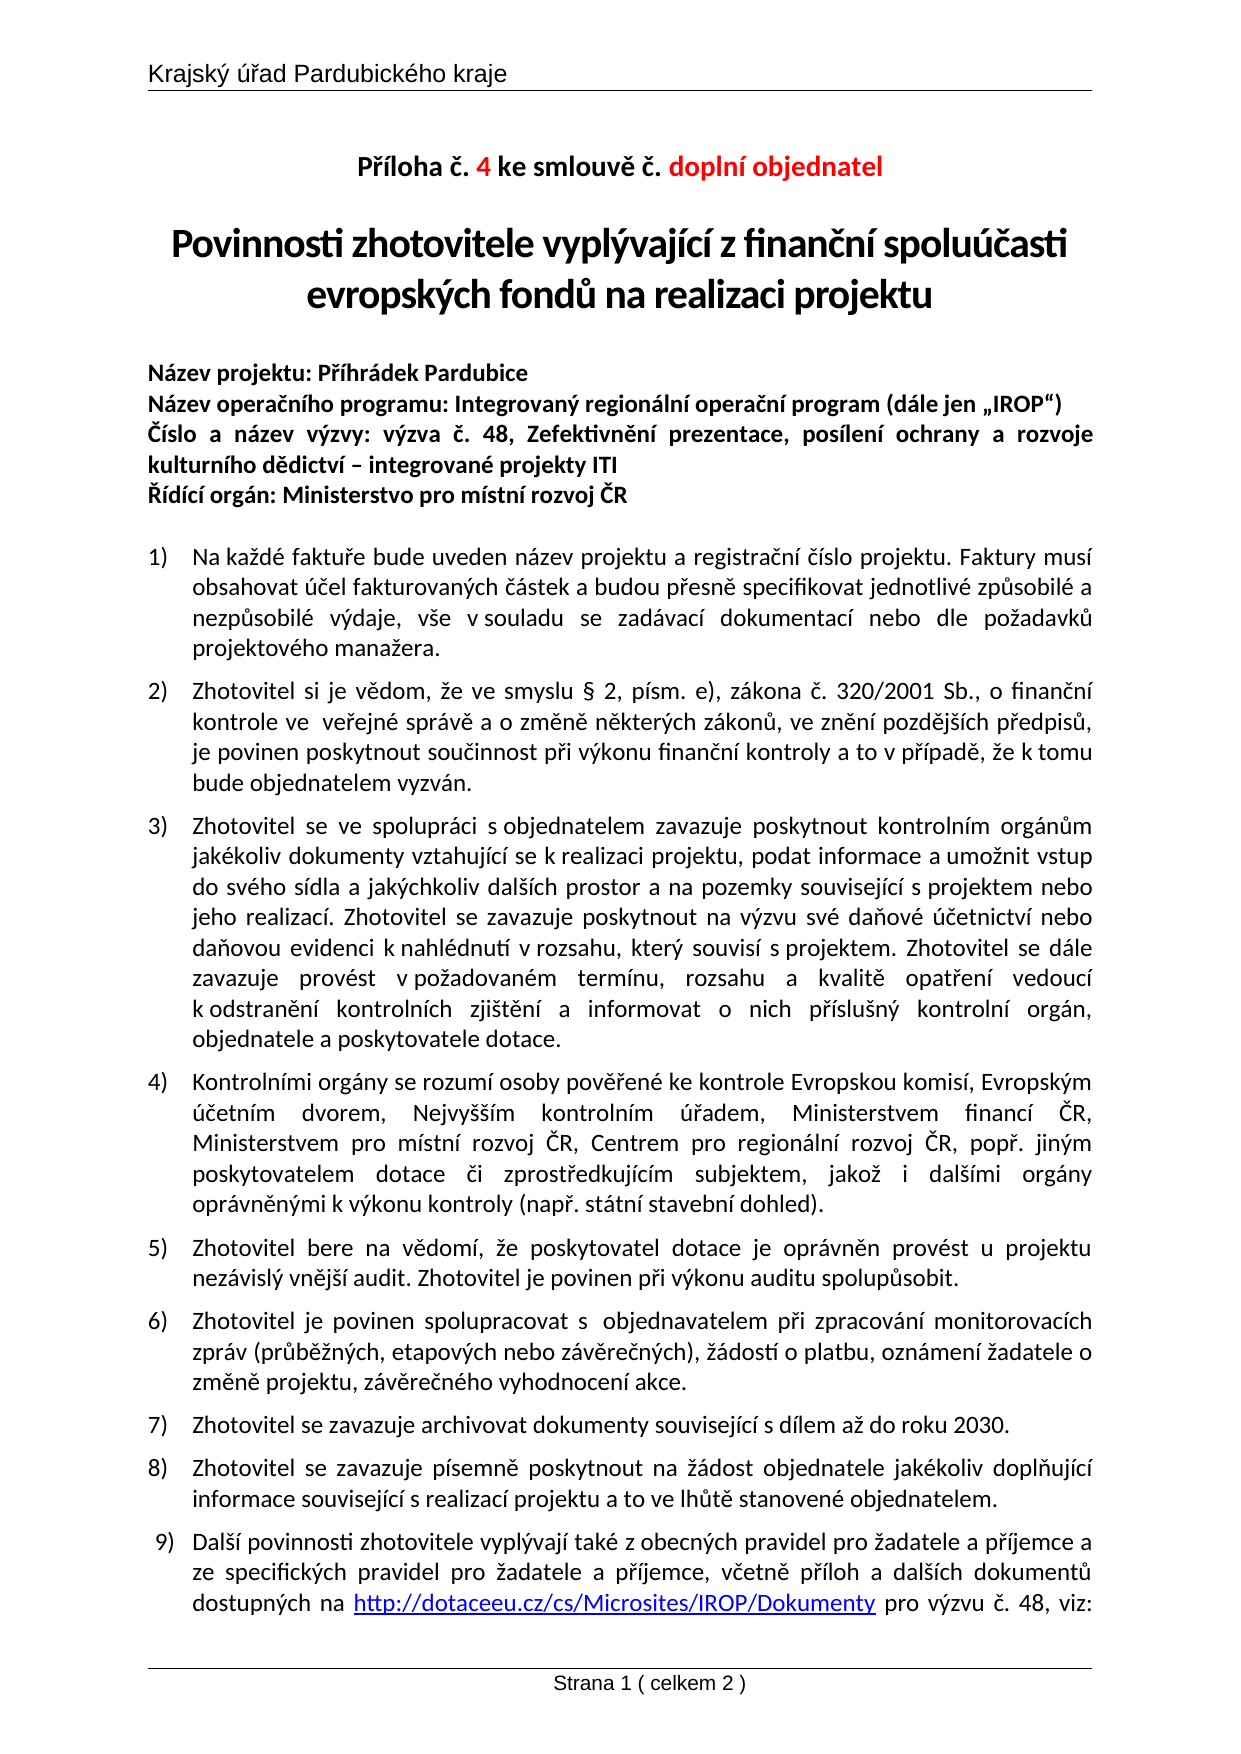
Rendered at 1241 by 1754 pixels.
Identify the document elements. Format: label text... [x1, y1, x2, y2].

list Kontrolními orgány se rozumí osoby pověřené ke kontrole Evropskou komisí, Evropským účetním dvorem, Nejvyšším kontrolním úřadem, Ministerstvem financí ČR, Ministerstvem pro místní rozvoj ČR, Centrem pro regionální rozvoj ČR, popř. jiným poskytovatelem dotace či zprostředkujícím subjektem, jakož i dalšími orgány oprávněnými k výkonu kontroly (např. státní stavební dohled). [148, 1067, 1092, 1219]
list Zhotovitel se ve spolupráci s objednatelem zavazuje poskytnout kontrolním orgánům jakékoliv dokumenty vztahující se k realizaci projektu, podat informace a umožnit vstup do svého sídla a jakýchkoliv dalších prostor a na pozemky související s projektem nebo jeho realizací. Zhotovitel se zavazuje poskytnout na výzvu své daňové účetnictví nebo daňovou evidenci k nahlédnutí v rozsahu, který souvisí s projektem. Zhotovitel se dále zavazuje provést v požadovaném termínu, rozsahu a kvalitě opatření vedoucí k odstranění kontrolních zjištění a informovat o nich příslušný kontrolní orgán, objednatele a poskytovatele dotace. [148, 810, 1092, 1054]
list Zhotovitel bere na vědomí, že poskytovatel dotace je oprávněn provést u projektu nezávislý vnější audit. Zhotovitel je povinen při výkonu auditu spolupůsobit. [148, 1232, 1092, 1293]
list Zhotovitel je povinen spolupracovat s objednavatelem při zpracování monitorovacích zpráv (průběžných, etapových nebo závěrečných), žádostí o platbu, oznámení žadatele o změně projektu, závěrečného vyhodnocení akce. [148, 1305, 1092, 1397]
list Zhotovitel se zavazuje archivovat dokumenty související s dílem až do roku 2030. [148, 1409, 1092, 1440]
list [154, 1526, 1092, 1617]
text Řídící orgán: Ministerstvo pro místní rozvoj ČR [148, 480, 1095, 510]
list Na každé faktuře bude uveden název projektu a registrační číslo projektu. Faktury musí obsahovat účel fakturovaných částek a budou přesně specifikovat jednotlivé způsobilé a nezpůsobilé výdaje, vše v souladu se zadávací dokumentací nebo dle požadavků projektového manažera. [148, 541, 1092, 663]
text Příloha č. 4 ke smlouvě č. doplní objednatel [148, 148, 1092, 183]
title Povinnosti zhotovitele vyplývající z finanční spoluúčasti [148, 217, 1092, 268]
list Zhotovitel si je vědom, že ve smyslu § 2, písm. e), zákona č. 320/2001 Sb., o finanční kontrole ve veřejné správě a o změně některých zákonů, ve znění pozdějších předpisů, je povinen poskytnout součinnost při výkonu finanční kontroly a to v případě, že k tomu bude objednatelem vyzván. [148, 675, 1092, 797]
text Číslo a název výzvy: výzva č. 48, Zefektivnění prezentace, posílení ochrany a rozvoje kulturního dědictví – integrované projekty ITI [148, 419, 1095, 480]
text Název operačního programu: Integrovaný regionální operační program (dále jen „IROP“) [148, 388, 1095, 419]
title evropských fondů na realizaci projektu [148, 268, 1092, 319]
text Název projektu: Příhrádek Pardubice [148, 358, 1095, 388]
list Zhotovitel se zavazuje písemně poskytnout na žádost objednatele jakékoliv doplňující informace související s realizací projektu a to ve lhůtě stanovené objednatelem. [148, 1452, 1092, 1513]
